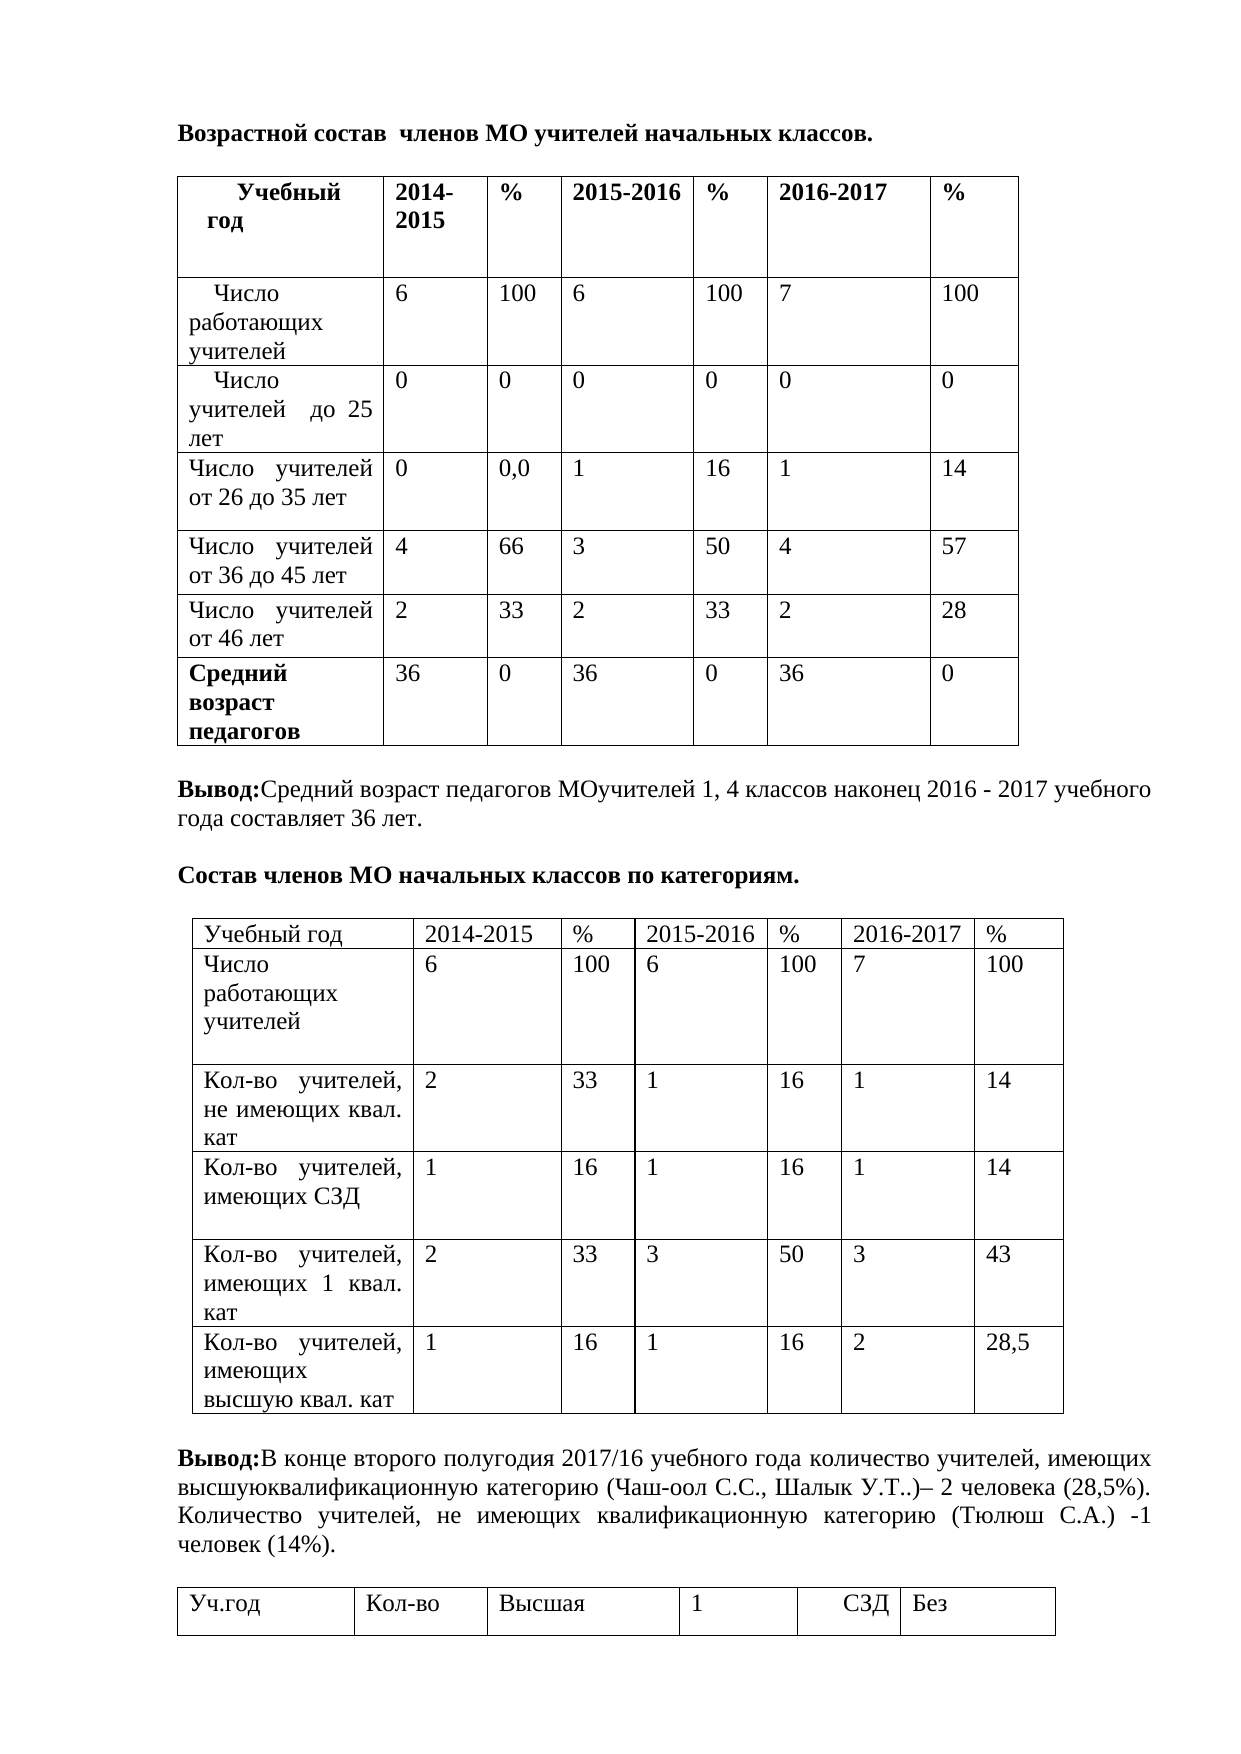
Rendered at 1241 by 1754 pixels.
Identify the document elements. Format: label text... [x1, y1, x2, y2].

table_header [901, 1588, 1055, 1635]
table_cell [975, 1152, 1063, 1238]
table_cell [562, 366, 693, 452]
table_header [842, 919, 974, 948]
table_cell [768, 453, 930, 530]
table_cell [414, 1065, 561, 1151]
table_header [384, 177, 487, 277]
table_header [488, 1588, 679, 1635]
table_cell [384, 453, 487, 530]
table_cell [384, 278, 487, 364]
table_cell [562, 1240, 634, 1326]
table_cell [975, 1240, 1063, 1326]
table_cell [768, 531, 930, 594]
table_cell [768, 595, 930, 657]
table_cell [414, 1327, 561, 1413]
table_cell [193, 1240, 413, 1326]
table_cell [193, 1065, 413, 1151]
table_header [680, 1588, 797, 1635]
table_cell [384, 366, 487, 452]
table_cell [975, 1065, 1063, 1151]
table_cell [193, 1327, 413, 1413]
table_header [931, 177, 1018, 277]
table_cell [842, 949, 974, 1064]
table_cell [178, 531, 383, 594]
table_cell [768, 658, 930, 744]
text Возрастной состав членов МО учителей начальных классов. [177, 118, 1152, 147]
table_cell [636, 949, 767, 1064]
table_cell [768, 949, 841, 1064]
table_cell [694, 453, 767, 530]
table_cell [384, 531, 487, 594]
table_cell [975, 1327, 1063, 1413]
text Вывод:В конце второго полугодия 2017/16 учебного года количество учителей, имеющих высшуюквалификационную категорию (Чаш-оол С.С., Шалык У.Т..)– 2 человека (28,5%). Количество учителей, не имеющих квалификационную категорию (Тюлюш С.А.) -1 человек (14%). [177, 1443, 1152, 1558]
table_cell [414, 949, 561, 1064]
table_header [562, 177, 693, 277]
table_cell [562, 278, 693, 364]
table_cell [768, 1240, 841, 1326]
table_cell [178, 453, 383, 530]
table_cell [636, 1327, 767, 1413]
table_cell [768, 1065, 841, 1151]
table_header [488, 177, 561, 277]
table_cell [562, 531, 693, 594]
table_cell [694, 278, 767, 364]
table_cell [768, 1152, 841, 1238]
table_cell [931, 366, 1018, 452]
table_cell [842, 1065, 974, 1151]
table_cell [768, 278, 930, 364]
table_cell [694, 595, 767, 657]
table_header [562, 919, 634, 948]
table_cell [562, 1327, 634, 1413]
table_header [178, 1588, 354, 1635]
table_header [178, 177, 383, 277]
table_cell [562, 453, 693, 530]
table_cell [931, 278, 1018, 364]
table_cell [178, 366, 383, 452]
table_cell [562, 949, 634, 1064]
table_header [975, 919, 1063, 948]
text Состав членов МО начальных классов по категориям. [177, 861, 1152, 889]
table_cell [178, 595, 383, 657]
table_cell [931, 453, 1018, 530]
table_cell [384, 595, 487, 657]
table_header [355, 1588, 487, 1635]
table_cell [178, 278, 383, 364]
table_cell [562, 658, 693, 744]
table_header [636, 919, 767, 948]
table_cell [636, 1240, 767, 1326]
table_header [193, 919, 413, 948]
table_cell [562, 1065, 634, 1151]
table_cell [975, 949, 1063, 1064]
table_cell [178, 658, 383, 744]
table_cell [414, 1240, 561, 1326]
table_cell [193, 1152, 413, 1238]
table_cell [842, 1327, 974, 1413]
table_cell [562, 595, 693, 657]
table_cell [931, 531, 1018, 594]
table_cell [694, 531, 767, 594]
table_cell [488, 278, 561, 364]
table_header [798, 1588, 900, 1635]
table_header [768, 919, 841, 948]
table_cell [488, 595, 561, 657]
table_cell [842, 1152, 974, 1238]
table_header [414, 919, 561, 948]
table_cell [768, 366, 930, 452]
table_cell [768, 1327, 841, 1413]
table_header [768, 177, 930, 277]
text Вывод:Средний возраст педагогов МОучителей 1, 4 классов наконец 2016 - 2017 учебного года составляет 36 лет. [177, 774, 1152, 832]
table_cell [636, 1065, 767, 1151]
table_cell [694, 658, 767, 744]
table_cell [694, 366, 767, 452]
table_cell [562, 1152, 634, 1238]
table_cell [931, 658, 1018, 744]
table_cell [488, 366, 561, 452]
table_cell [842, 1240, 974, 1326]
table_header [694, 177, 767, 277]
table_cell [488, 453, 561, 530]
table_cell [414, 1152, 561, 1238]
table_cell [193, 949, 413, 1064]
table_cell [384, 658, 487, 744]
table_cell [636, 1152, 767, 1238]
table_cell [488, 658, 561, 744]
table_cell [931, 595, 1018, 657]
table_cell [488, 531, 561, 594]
